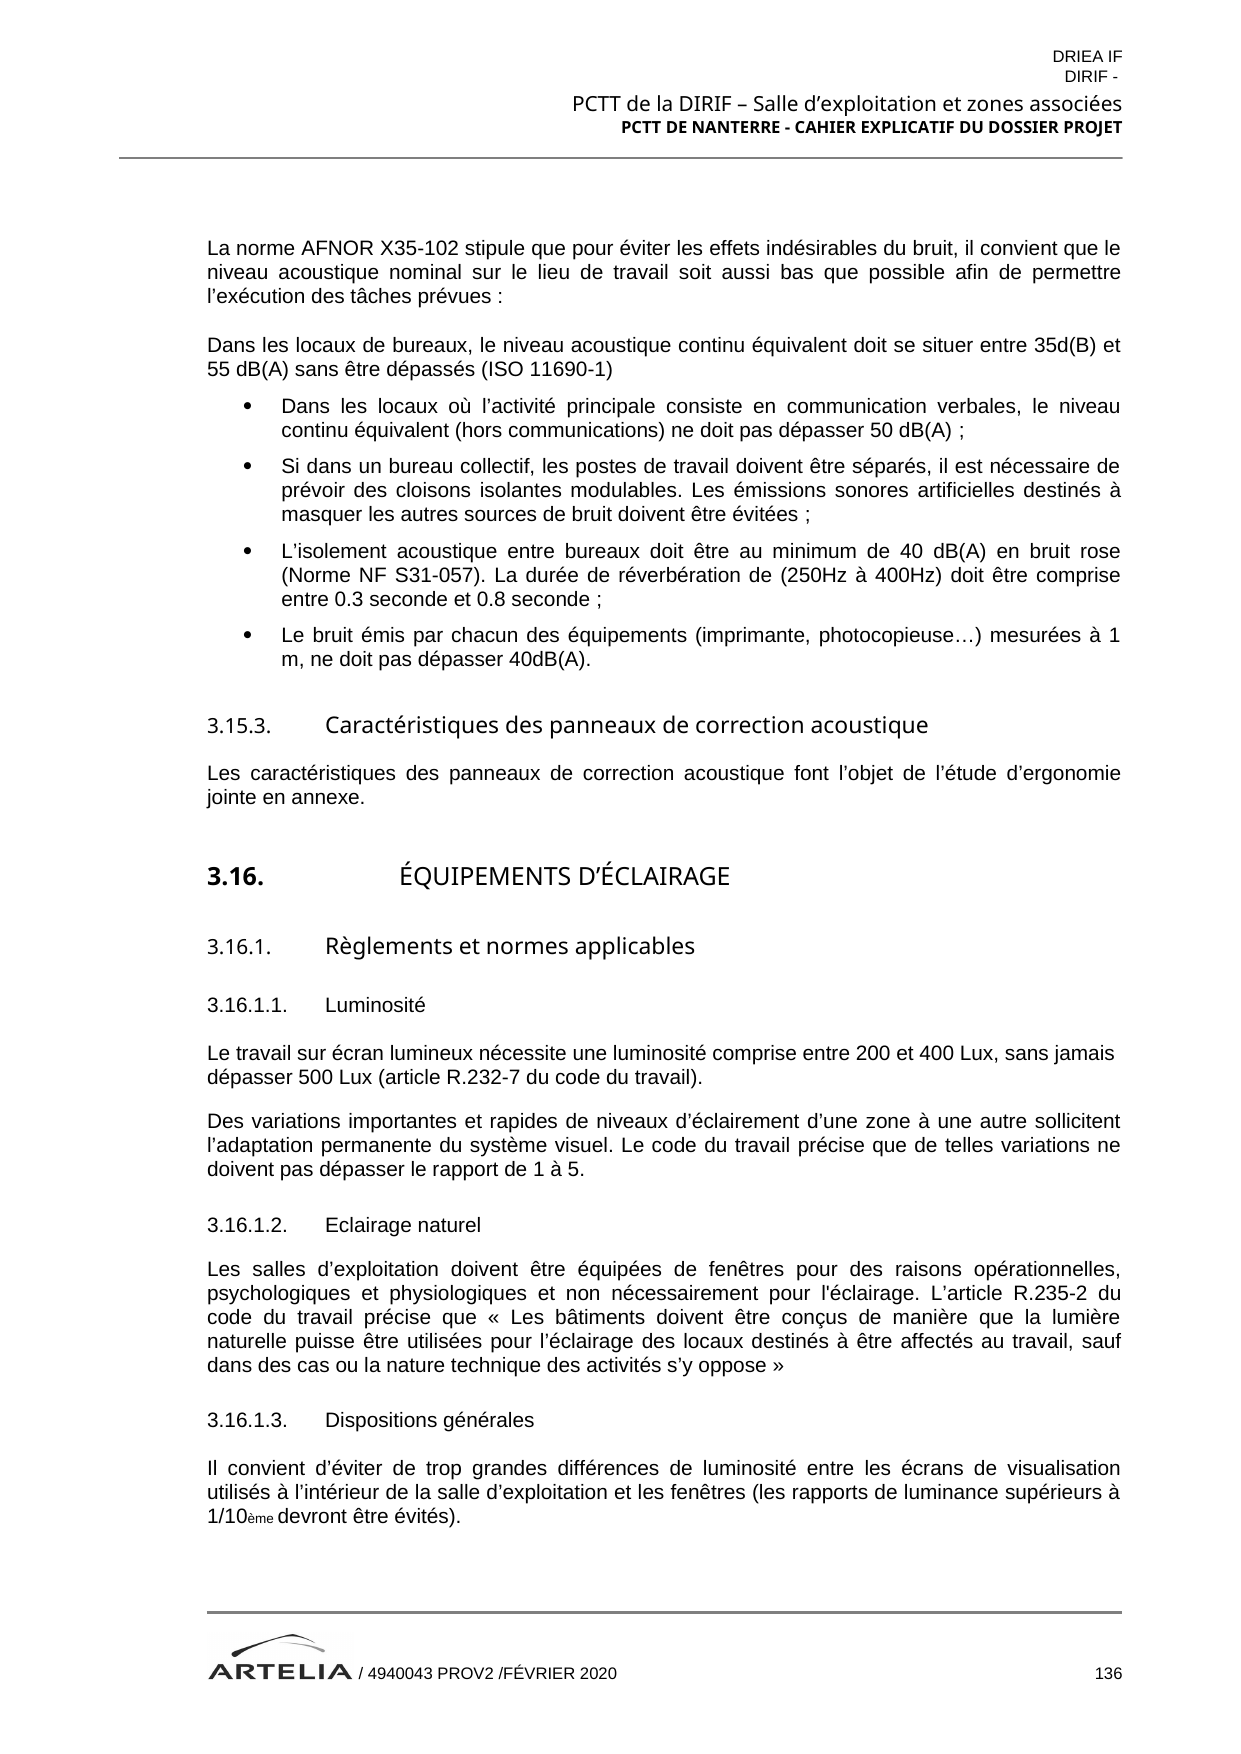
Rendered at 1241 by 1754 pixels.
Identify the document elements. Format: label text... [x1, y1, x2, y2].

list Le bruit émis par chacun des équipements (imprimante, photocopieuse…) mesurées à 1 m, ne doit pas dépasser 40dB(A). [244, 623, 1122, 671]
list L’isolement acoustique entre bureaux doit être au minimum de 40 dB(A) en bruit rose (Norme NF S31-057). La durée de réverbération de (250Hz à 400Hz) doit être comprise entre 0.3 seconde et 0.8 seconde ; [244, 538, 1122, 611]
subtitle Caractéristiques des panneaux de correction acoustique [207, 708, 1122, 740]
text Des variations importantes et rapides de niveaux d’éclairement d’une zone à une autre sollicitent l’adaptation permanente du système visuel. Le code du travail précise que de telles variations ne doivent pas dépasser le rapport de 1 à 5. [207, 1109, 1122, 1181]
text Le travail sur écran lumineux nécessite une luminosité comprise entre 200 et 400 Lux, sans jamais dépasser 500 Lux (article R.232-7 du code du travail). [207, 1041, 1122, 1088]
text Les salles d’exploitation doivent être équipées de fenêtres pour des raisons opérationnelles, psychologiques et physiologiques et non nécessairement pour l'éclairage. L’article R.235-2 du code du travail précise que « Les bâtiments doivent être conçus de manière que la lumière naturelle puisse être utilisées pour l’éclairage des locaux destinés à être affectés au travail, sauf dans des cas ou la nature technique des activités s’y oppose » [207, 1257, 1122, 1377]
subtitle Dispositions générales [207, 1408, 1122, 1432]
text Les caractéristiques des panneaux de correction acoustique font l’objet de l’étude d’ergonomie jointe en annexe. [207, 761, 1122, 808]
subtitle équipements d’éclairage [207, 858, 1122, 893]
list Si dans un bureau collectif, les postes de travail doivent être séparés, il est nécessaire de prévoir des cloisons isolantes modulables. Les émissions sonores artificielles destinés à masquer les autres sources de bruit doivent être évitées ; [244, 454, 1122, 526]
subtitle Luminosité [207, 993, 1122, 1017]
text La norme AFNOR X35-102 stipule que pour éviter les effets indésirables du bruit, il convient que le niveau acoustique nominal sur le lieu de travail soit aussi bas que possible afin de permettre l’exécution des tâches prévues : [207, 236, 1122, 308]
subtitle Règlements et normes applicables [207, 930, 1122, 961]
text Dans les locaux de bureaux, le niveau acoustique continu équivalent doit se situer entre 35d(B) et 55 dB(A) sans être dépassés (ISO 11690-1) [207, 333, 1122, 381]
text Il convient d’éviter de trop grandes différences de luminosité entre les écrans de visualisation utilisés à l’intérieur de la salle d’exploitation et les fenêtres (les rapports de luminance supérieurs à 1/10ème devront être évités). [207, 1456, 1122, 1528]
subtitle Eclairage naturel [207, 1212, 1122, 1236]
list Dans les locaux où l’activité principale consiste en communication verbales, le niveau continu équivalent (hors communications) ne doit pas dépasser 50 dB(A) ; [244, 393, 1122, 442]
